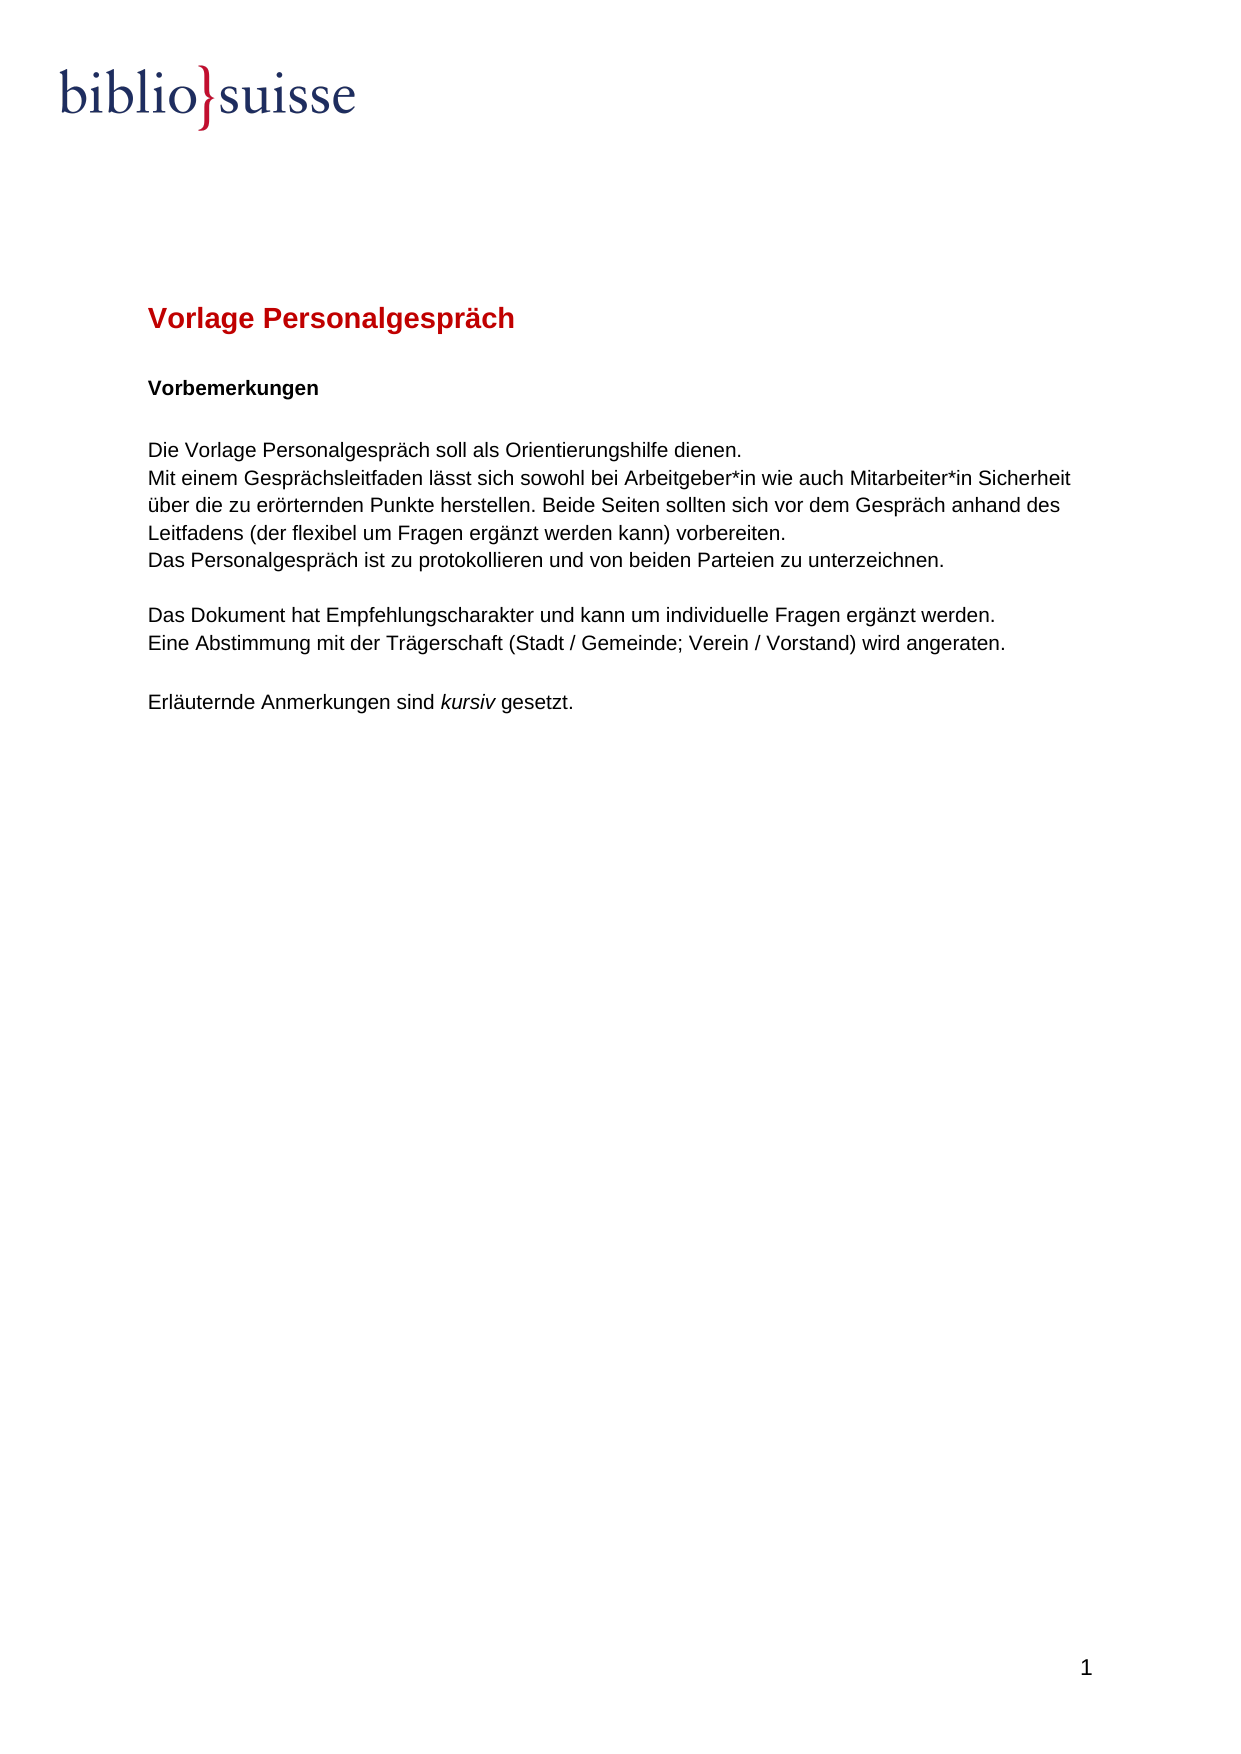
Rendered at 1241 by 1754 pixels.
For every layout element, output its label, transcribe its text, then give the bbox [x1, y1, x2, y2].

text Mit einem Gesprächsleitfaden lässt sich sowohl bei Arbeitgeber*in wie auch Mitarbeiter*in Sicherheit über die zu erörternden Punkte herstellen. Beide Seiten sollten sich vor dem Gespräch anhand des Leitfadens (der flexibel um Fragen ergänzt werden kann) vorbereiten. [148, 466, 1093, 545]
text Vorbemerkungen [148, 376, 1093, 400]
text Vorlage Personalgespräch [148, 301, 1093, 335]
text Das Dokument hat Empfehlungscharakter und kann um individuelle Fragen ergänzt werden. [148, 603, 1093, 627]
picture [2, 0, 1241, 290]
text Erläuternde Anmerkungen sind kursiv gesetzt. [148, 689, 1093, 713]
text Das Personalgespräch ist zu protokollieren und von beiden Parteien zu unterzeichnen. [148, 548, 1093, 572]
text Eine Abstimmung mit der Trägerschaft (Stadt / Gemeinde; Verein / Vorstand) wird angeraten. [148, 631, 1093, 655]
text Die Vorlage Personalgespräch soll als Orientierungshilfe dienen. [148, 438, 1093, 462]
